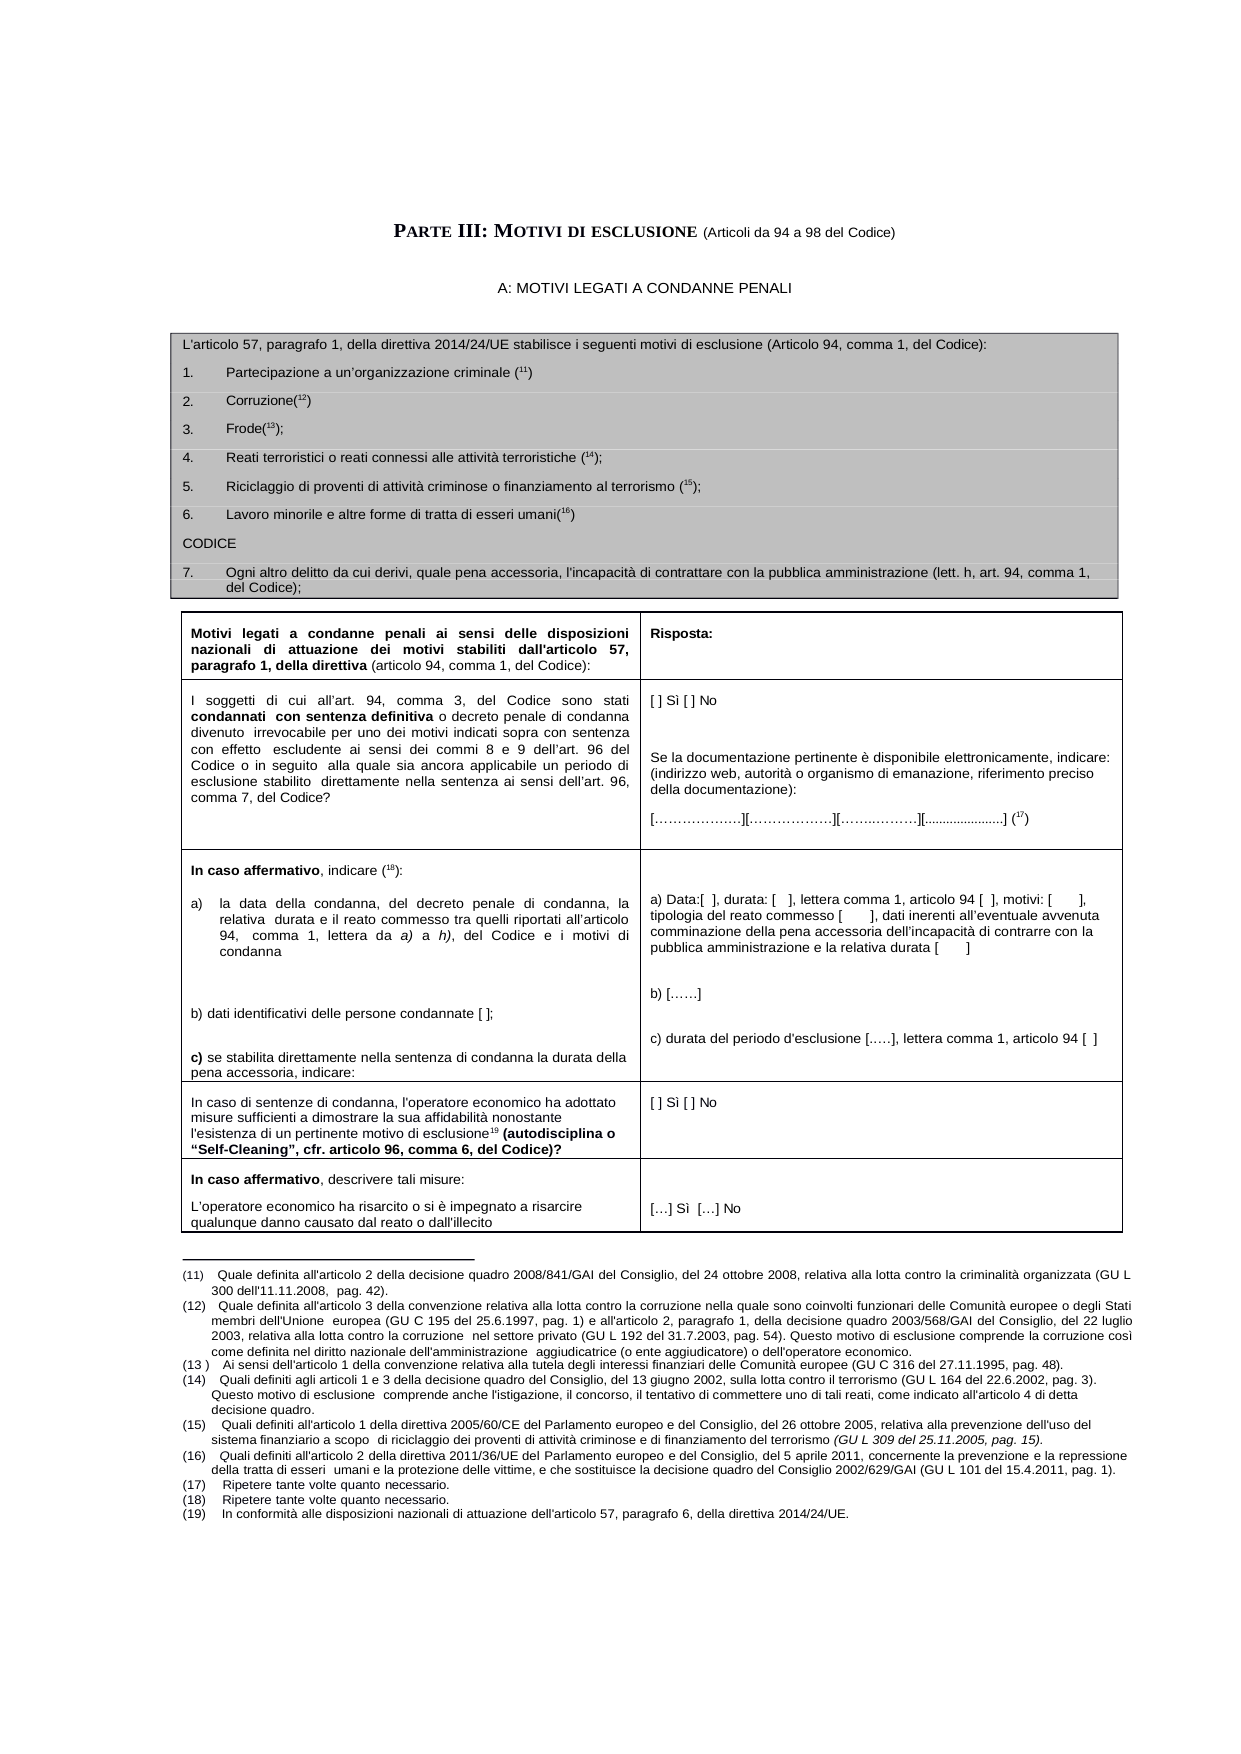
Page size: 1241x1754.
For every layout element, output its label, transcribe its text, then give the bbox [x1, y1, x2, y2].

text (13 ) Ai sensi dell'articolo 1 della convenzione relativa alla tutela degli interessi finanziari delle Comunità europee (GU C 316 del 27.11.1995, pag. 48). [182, 1359, 1133, 1372]
text (17) Ripetere tante volte quanto necessario. [182, 1478, 1133, 1492]
table_cell I soggetti di cui all’art. 94, comma 3, del Codice sono stati condannati con sentenza definitiva o decreto penale di condanna divenuto irrevocabile per uno dei motivi indicati sopra con sentenza con effetto escludente ai sensi dei commi 8 e 9 dell’art. 96 del Codice o in seguito alla quale sia ancora applicabile un periodo di esclusione stabilito direttamente nella sentenza ai sensi dell’art. 96, comma 7, del Codice? [182, 680, 640, 849]
text (12) Quale definita all'articolo 3 della convenzione relativa alla lotta contro la corruzione nella quale sono coinvolti funzionari delle Comunità europee o degli Stati membri dell'Unione europea (GU C 195 del 25.6.1997, pag. 1) e all'articolo 2, paragrafo 1, della decisione quadro 2003/568/GAI del Consiglio, del 22 luglio 2003, relativa alla lotta contro la corruzione nel settore privato (GU L 192 del 31.7.2003, pag. 54). Questo motivo di esclusione comprende la corruzione così come definita nel diritto nazionale dell'amministrazione aggiudicatrice (o ente aggiudicatore) o dell'operatore economico. [182, 1299, 1133, 1359]
table_header Risposta: [641, 613, 1122, 679]
subtitle A: MOTIVI LEGATI A CONDANNE PENALI [207, 279, 1082, 296]
table_cell In caso affermativo, indicare (18): la data della condanna, del decreto penale di condanna, la relativa durata e il reato commesso tra quelli riportati all’articolo 94, comma 1, lettera da a) a h), del Codice e i motivi di condanna dati identificativi delle persone condannate [ ]; se stabilita direttamente nella sentenza di condanna la durata della pena accessoria, indicare: [182, 850, 640, 1081]
table_cell In caso affermativo, descrivere tali misure: L’operatore economico ha risarcito o si è impegnato a risarcire qualunque danno causato dal reato o dall'illecito [182, 1159, 640, 1231]
table_cell […] Sì […] No [641, 1159, 1122, 1231]
table_header Motivi legati a condanne penali ai sensi delle disposizioni nazionali di attuazione dei motivi stabiliti dall'articolo 57, paragrafo 1, della direttiva (articolo 94, comma 1, del Codice): [182, 613, 640, 679]
text (16) Quali definiti all'articolo 2 della direttiva 2011/36/UE del Parlamento europeo e del Consiglio, del 5 aprile 2011, concernente la prevenzione e la repressione della tratta di esseri umani e la protezione delle vittime, e che sostituisce la decisione quadro del Consiglio 2002/629/GAI (GU L 101 del 15.4.2011, pag. 1). [182, 1448, 1133, 1477]
text (15) Quali definiti all'articolo 1 della direttiva 2005/60/CE del Parlamento europeo e del Consiglio, del 26 ottobre 2005, relativa alla prevenzione dell'uso del sistema finanziario a scopo di riciclaggio dei proventi di attività criminose e di finanziamento del terrorismo (GU L 309 del 25.11.2005, pag. 15). [182, 1418, 1133, 1447]
text Parte III: Motivi di esclusione (Articoli da 94 a 98 del Codice) [207, 219, 1082, 242]
table_cell [ ] Sì [ ] No Se la documentazione pertinente è disponibile elettronicamente, indicare: (indirizzo web, autorità o organismo di emanazione, riferimento preciso della documentazione): […………….…][………………][……..………][ ] (17) [641, 680, 1122, 849]
table_cell Data:[ ], durata: [ ], lettera comma 1, articolo 94 [ ], motivi: [ ], tipologia del reato commesso [ ], dati inerenti all’eventuale avvenuta comminazione della pena accessoria dell’incapacità di contrarre con la pubblica amministrazione e la relativa durata [ ] [……] durata del periodo d'esclusione [..…], lettera comma 1, articolo 94 [ ] [641, 850, 1122, 1081]
text (18) Ripetere tante volte quanto necessario. [182, 1492, 1196, 1507]
table_cell [ ] Sì [ ] No [641, 1082, 1122, 1158]
text (11) Quale definita all'articolo 2 della decisione quadro 2008/841/GAI del Consiglio, del 24 ottobre 2008, relativa alla lotta contro la criminalità organizzata (GU L 300 dell'11.11.2008, pag. 42). [182, 1268, 1133, 1297]
table_cell In caso di sentenze di condanna, l'operatore economico ha adottato misure sufficienti a dimostrare la sua affidabilità nonostante l'esistenza di un pertinente motivo di esclusione19 (autodisciplina o “Self-Cleaning”, cfr. articolo 96, comma 6, del Codice)? [182, 1082, 640, 1158]
text (19) In conformità alle disposizioni nazionali di attuazione dell'articolo 57, paragrafo 6, della direttiva 2014/24/UE. [182, 1507, 1196, 1521]
text (14) Quali definiti agli articoli 1 e 3 della decisione quadro del Consiglio, del 13 giugno 2002, sulla lotta contro il terrorismo (GU L 164 del 22.6.2002, pag. 3). Questo motivo di esclusione comprende anche l'istigazione, il concorso, il tentativo di commettere uno di tali reati, come indicato all'articolo 4 di detta decisione quadro. [182, 1373, 1133, 1417]
